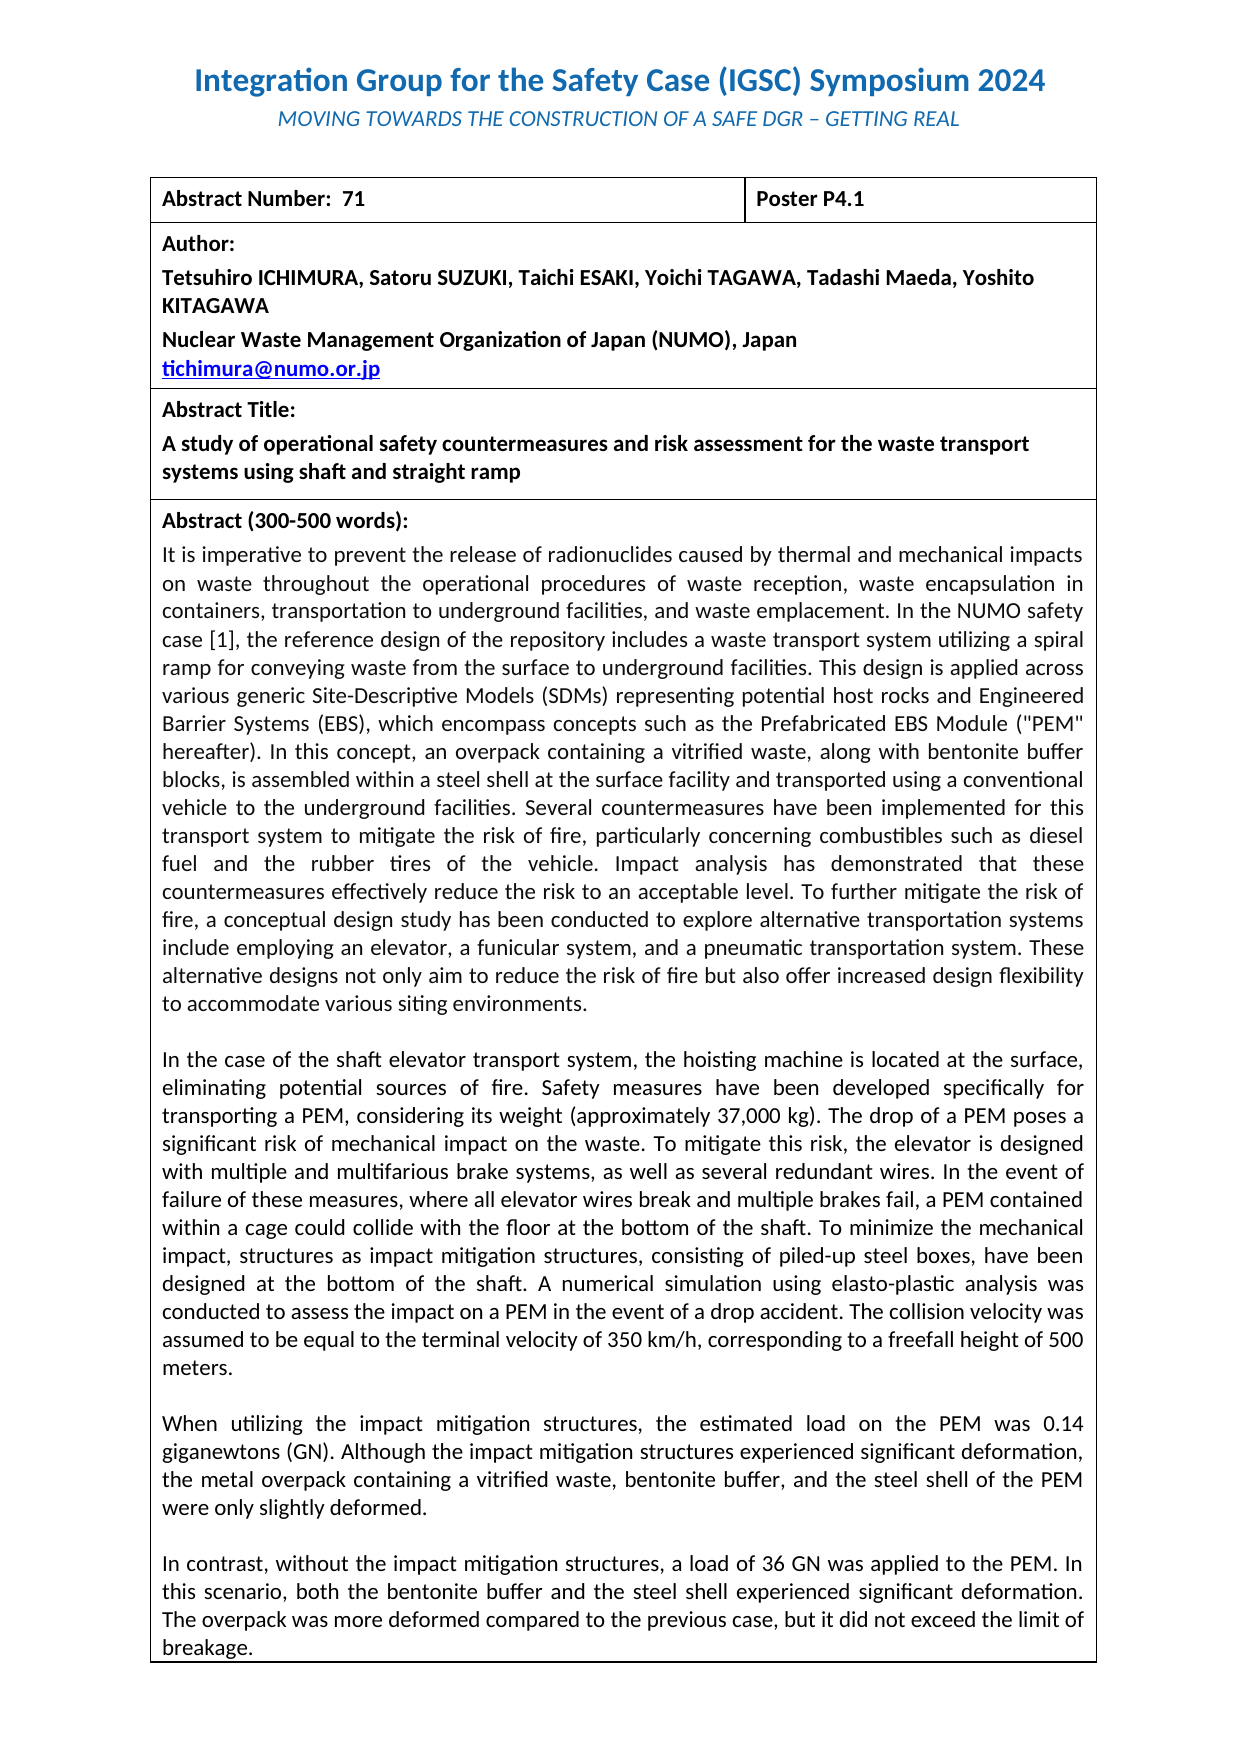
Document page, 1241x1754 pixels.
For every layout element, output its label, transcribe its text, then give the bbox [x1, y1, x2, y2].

table_cell Author: Tetsuhiro ICHIMURA, Satoru SUZUKI, Taichi ESAKI, Yoichi TAGAWA, Tadashi Maeda, Yoshito KITAGAWA Nuclear Waste Management Organization of Japan (NUMO), Japan tichimura@numo.or.jp [151, 223, 1096, 388]
table_header Abstract Number: 71 [151, 178, 744, 222]
table_header Poster P4.1 [746, 178, 1096, 222]
table_cell Abstract Title: A study of operational safety countermeasures and risk assessment for the waste transport systems using shaft and straight ramp [151, 389, 1096, 499]
text Integration Group for the Safety Case (IGSC) Symposium 2024 MOVING TOWARDS THE CONSTRUCTION OF A SAFE DGR – GETTING REAL [150, 59, 1090, 132]
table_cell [151, 500, 1096, 1661]
